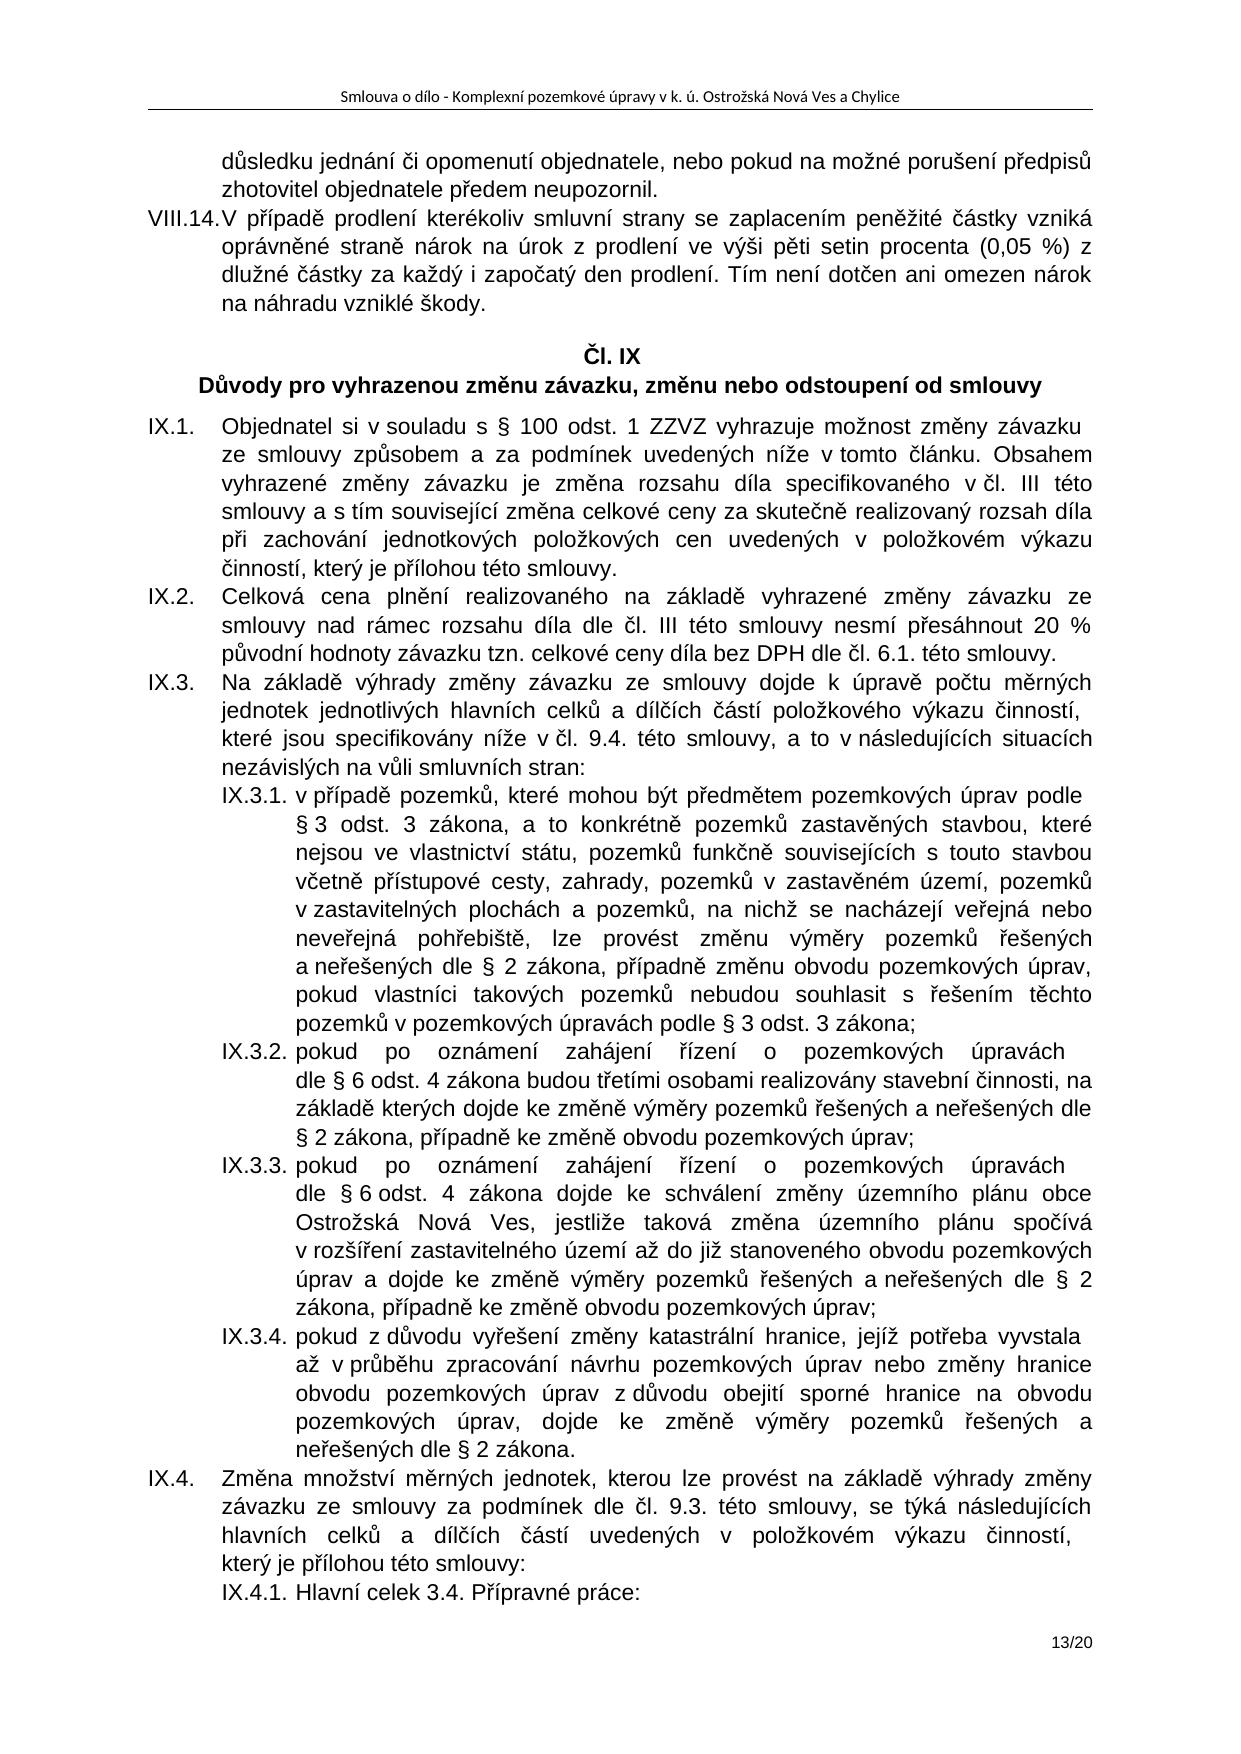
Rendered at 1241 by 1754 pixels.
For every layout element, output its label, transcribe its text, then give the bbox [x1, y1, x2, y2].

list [148, 148, 1093, 202]
list Změna množství měrných jednotek, kterou lze provést na základě výhrady změny závazku ze smlouvy za podmínek dle čl. 9.3. této smlouvy, se týká následujících hlavních celků a dílčích částí uvedených v položkovém výkazu činností, který je přílohou této smlouvy: [148, 1465, 1093, 1576]
list V případě prodlení kterékoliv smluvní strany se zaplacením peněžité částky vzniká oprávněné straně nárok na úrok z prodlení ve výši pěti setin procenta (0,05 %) z dlužné částky za každý i započatý den prodlení. Tím není dotčen ani omezen nárok na náhradu vzniklé škody. [148, 204, 1093, 316]
text v případě pozemků, které mohou být předmětem pozemkových úprav podle § 3 odst. 3 zákona, a to konkrétně pozemků zastavěných stavbou, které nejsou ve vlastnictví státu, pozemků funkčně souvisejících s touto stavbou včetně přístupové cesty, zahrady, pozemků v zastavěném území, pozemků v zastavitelných plochách a pozemků, na nichž se nacházejí veřejná nebo neveřejná pohřebiště, lze provést změnu výměry pozemků řešených a neřešených dle § 2 zákona, případně změnu obvodu pozemkových úprav, pokud vlastníci takových pozemků nebudou souhlasit s řešením těchto pozemků v pozemkových úpravách podle § 3 odst. 3 zákona; [221, 782, 1093, 1036]
text Důvody pro vyhrazenou změnu závazku, změnu nebo odstoupení od smlouvy [148, 343, 1093, 398]
text pokud z důvodu vyřešení změny katastrální hranice, jejíž potřeba vyvstala až v průběhu zpracování návrhu pozemkových úprav nebo změny hranice obvodu pozemkových úprav z důvodu obejití sporné hranice na obvodu pozemkových úprav, dojde ke změně výměry pozemků řešených a neřešených dle § 2 zákona. [221, 1323, 1093, 1463]
list Objednatel si v souladu s § 100 odst. 1 ZZVZ vyhrazuje možnost změny závazku ze smlouvy způsobem a za podmínek uvedených níže v tomto článku. Obsahem vyhrazené změny závazku je změna rozsahu díla specifikovaného v čl. III této smlouvy a s tím související změna celkové ceny za skutečně realizovaný rozsah díla při zachování jednotkových položkových cen uvedených v položkovém výkazu činností, který je přílohou této smlouvy. [148, 413, 1093, 581]
text pokud po oznámení zahájení řízení o pozemkových úpravách dle § 6 odst. 4 zákona dojde ke schválení změny územního plánu obce Ostrožská Nová Ves, jestliže taková změna územního plánu spočívá v rozšíření zastavitelného území až do již stanoveného obvodu pozemkových úprav a dojde ke změně výměry pozemků řešených a neřešených dle § 2 zákona, případně ke změně obvodu pozemkových úprav; [221, 1152, 1093, 1321]
text pokud po oznámení zahájení řízení o pozemkových úpravách dle § 6 odst. 4 zákona budou třetími osobami realizovány stavební činnosti, na základě kterých dojde ke změně výměry pozemků řešených a neřešených dle § 2 zákona, případně ke změně obvodu pozemkových úprav; [221, 1038, 1093, 1150]
list Celková cena plnění realizovaného na základě vyhrazené změny závazku ze smlouvy nad rámec rozsahu díla dle čl. III této smlouvy nesmí přesáhnout 20 % původní hodnoty závazku tzn. celkové ceny díla bez DPH dle čl. 6.1. této smlouvy. [148, 583, 1093, 666]
text Hlavní celek 3.4. Přípravné práce: [221, 1578, 1093, 1605]
list Na základě výhrady změny závazku ze smlouvy dojde k úpravě počtu měrných jednotek jednotlivých hlavních celků a dílčích částí položkového výkazu činností, které jsou specifikovány níže v čl. 9.4. této smlouvy, a to v následujících situacích nezávislých na vůli smluvních stran: [148, 668, 1093, 780]
